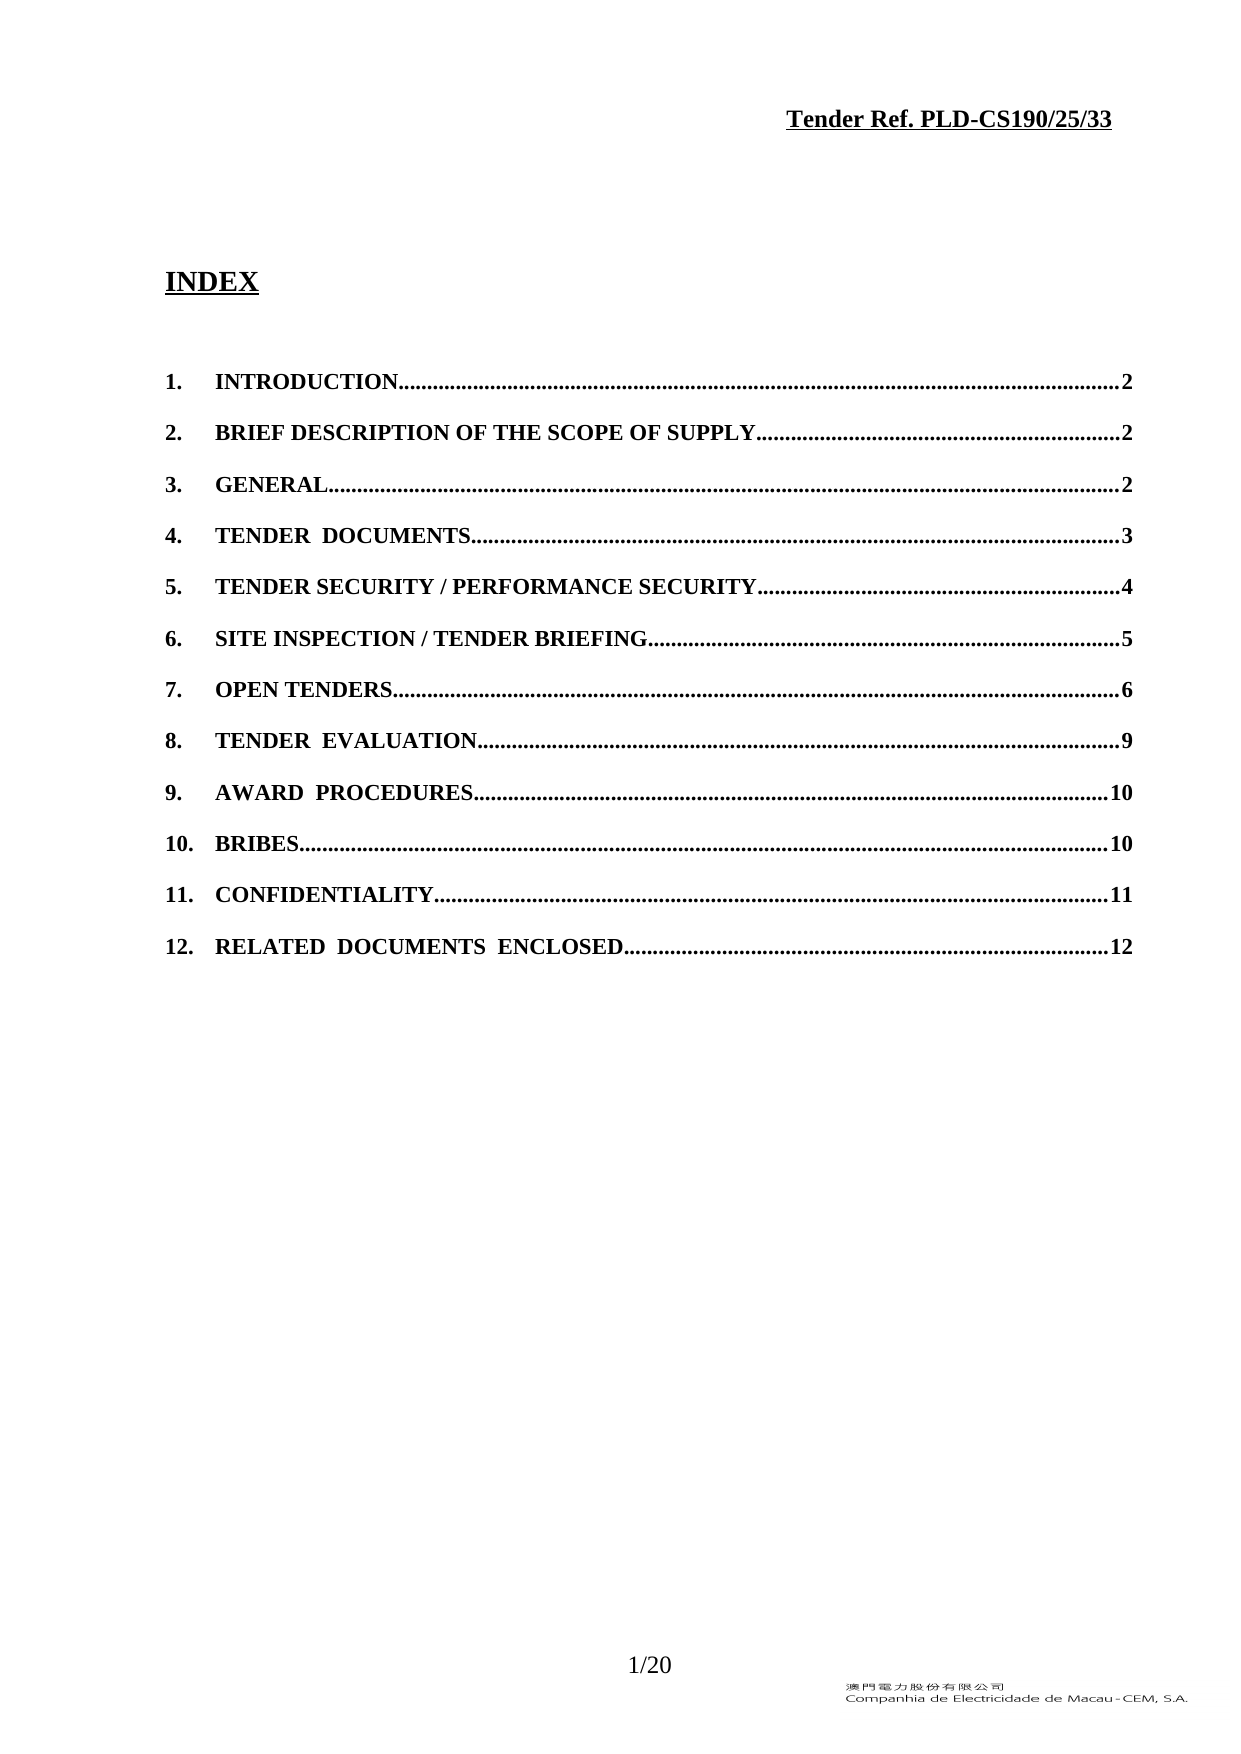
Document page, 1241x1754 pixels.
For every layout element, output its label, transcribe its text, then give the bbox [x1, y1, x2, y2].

text 8. Tender Evaluation 9 [165, 727, 1134, 754]
text 1. Introduction 2 [165, 368, 1134, 394]
text 9. Award Procedures 10 [165, 779, 1134, 805]
picture [840, 1680, 1230, 1726]
text 6. SITE INSPECTION / TENDER BRIEFING 5 [165, 625, 1134, 651]
text 4. Tender Documents 3 [165, 522, 1134, 548]
text 12. Related Documents enclosed 12 [165, 933, 1134, 959]
text 11. CONFIDENTIALITY 11 [165, 881, 1134, 908]
text INDEX [165, 264, 1134, 298]
text 2. BRIEF DESCRIPTION OF THE SCOPE OF SUPPLY 2 [165, 419, 1134, 446]
text 10. BRIBES 10 [165, 830, 1134, 856]
text 7. OPEN Tenders 6 [165, 676, 1134, 702]
text 5. TENDER SECURITY / pERFORMANCE SecuritY 4 [165, 573, 1134, 600]
text 3. General 2 [165, 471, 1134, 497]
